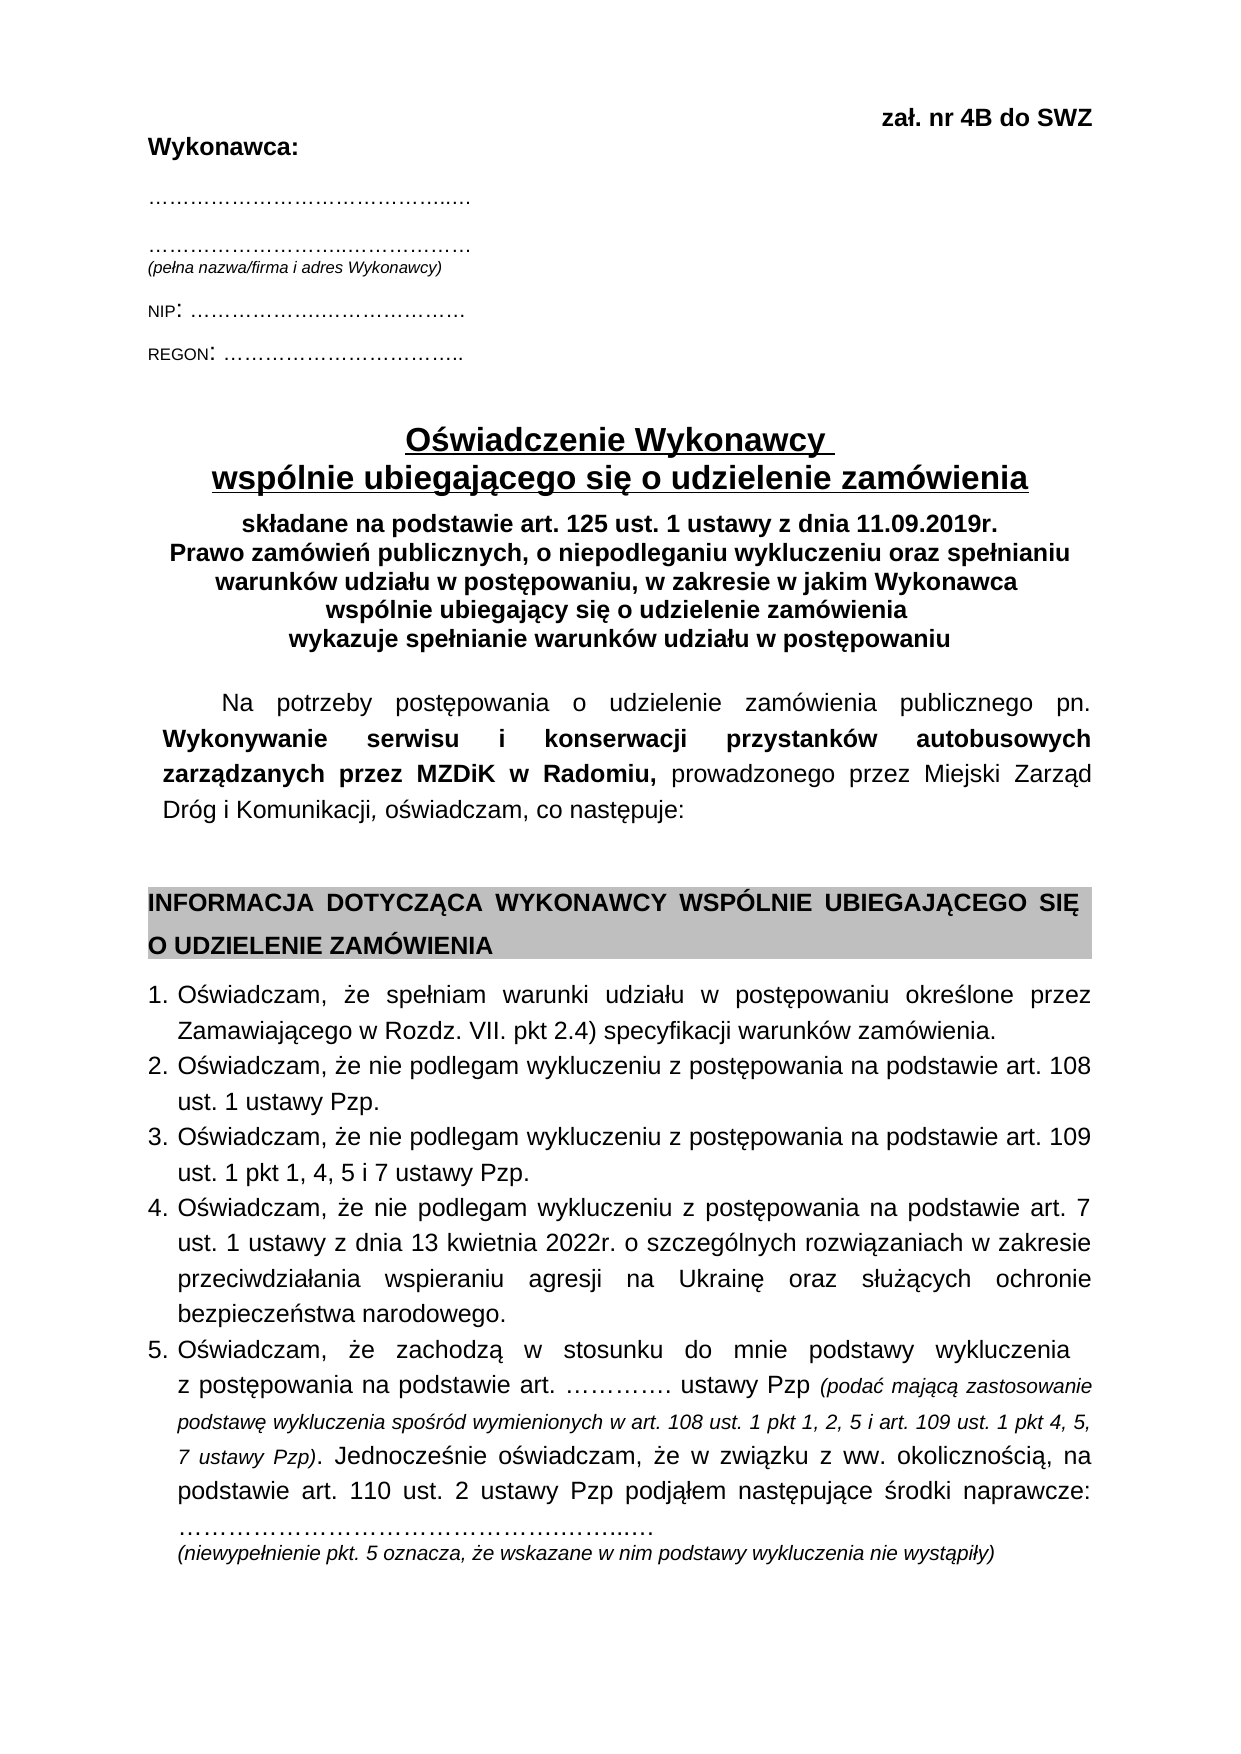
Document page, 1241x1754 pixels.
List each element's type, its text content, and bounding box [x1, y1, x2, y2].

text ……………………………………..… [148, 185, 472, 209]
text ………………………..……………… [148, 233, 472, 257]
text INFORMACJA DOTYCZĄCA WYKONAWCY WSPÓLNIE UBIEGAJĄCEGO SIĘ O UDZIELENIE ZAMÓWIENIA [148, 887, 1092, 959]
list Oświadczam, że zachodzą w stosunku do mnie podstawy wykluczenia z postępowania na podstawie art. …………. ustawy Pzp (podać mającą zastosowanie podstawę wykluczenia spośród wymienionych w art. 108 ust. 1 pkt 1, 2, 5 i art. 109 ust. 1 pkt 4, 5, 7 ustawy Pzp). Jednocześnie oświadczam, że w związku z ww. okolicznością, na podstawie art. 110 ust. 2 ustawy Pzp podjąłem następujące środki naprawcze: ……………………………………….……...… [148, 1328, 1092, 1540]
list Oświadczam, że nie podlegam wykluczeniu z postępowania na podstawie art. 109 ust. 1 pkt 1, 4, 5 i 7 ustawy Pzp. [148, 1115, 1092, 1186]
text składane na podstawie art. 125 ust. 1 ustawy z dnia 11.09.2019r. [148, 509, 1092, 538]
text Na potrzeby postępowania o udzielenie zamówienia publicznego pn. Wykonywanie serwisu i konserwacji przystanków autobusowych zarządzanych przez MZDiK w Radomiu, prowadzonego przez Miejski Zarząd Dróg i Komunikacji, oświadczam, co następuje: [162, 682, 1092, 823]
text Wykonawca: [148, 132, 1092, 161]
list Oświadczam, że spełniam warunki udziału w postępowaniu określone przez Zamawiającego w Rozdz. VII. pkt 2.4) specyfikacji warunków zamówienia. [148, 974, 1092, 1044]
text (pełna nazwa/firma i adres Wykonawcy) [148, 257, 472, 277]
text NIP: ……………….………………… [148, 294, 1092, 323]
list Oświadczam, że nie podlegam wykluczeniu z postępowania na podstawie art. 7 ust. 1 ustawy z dnia 13 kwietnia 2022r. o szczególnych rozwiązaniach w zakresie przeciwdziałania wspieraniu agresji na Ukrainę oraz służących ochronie bezpieczeństwa narodowego. [148, 1186, 1092, 1328]
text REGON: …………………………….. [148, 337, 1092, 366]
text Prawo zamówień publicznych, o niepodleganiu wykluczeniu oraz spełnianiu warunków udziału w postępowaniu, w zakresie w jakim Wykonawca wspólnie ubiegający się o udzielenie zamówienia wykazuje spełnianie warunków udziału w postępowaniu [148, 538, 1092, 653]
text (niewypełnienie pkt. 5 oznacza, że wskazane w nim podstawy wykluczenia nie wystąpiły) [148, 1540, 1092, 1564]
text Oświadczenie Wykonawcy wspólnie ubiegającego się o udzielenie zamówienia [148, 420, 1092, 497]
list Oświadczam, że nie podlegam wykluczeniu z postępowania na podstawie art. 108 ust. 1 ustawy Pzp. [148, 1044, 1092, 1115]
subtitle zał. nr 4B do SWZ [148, 103, 1092, 132]
